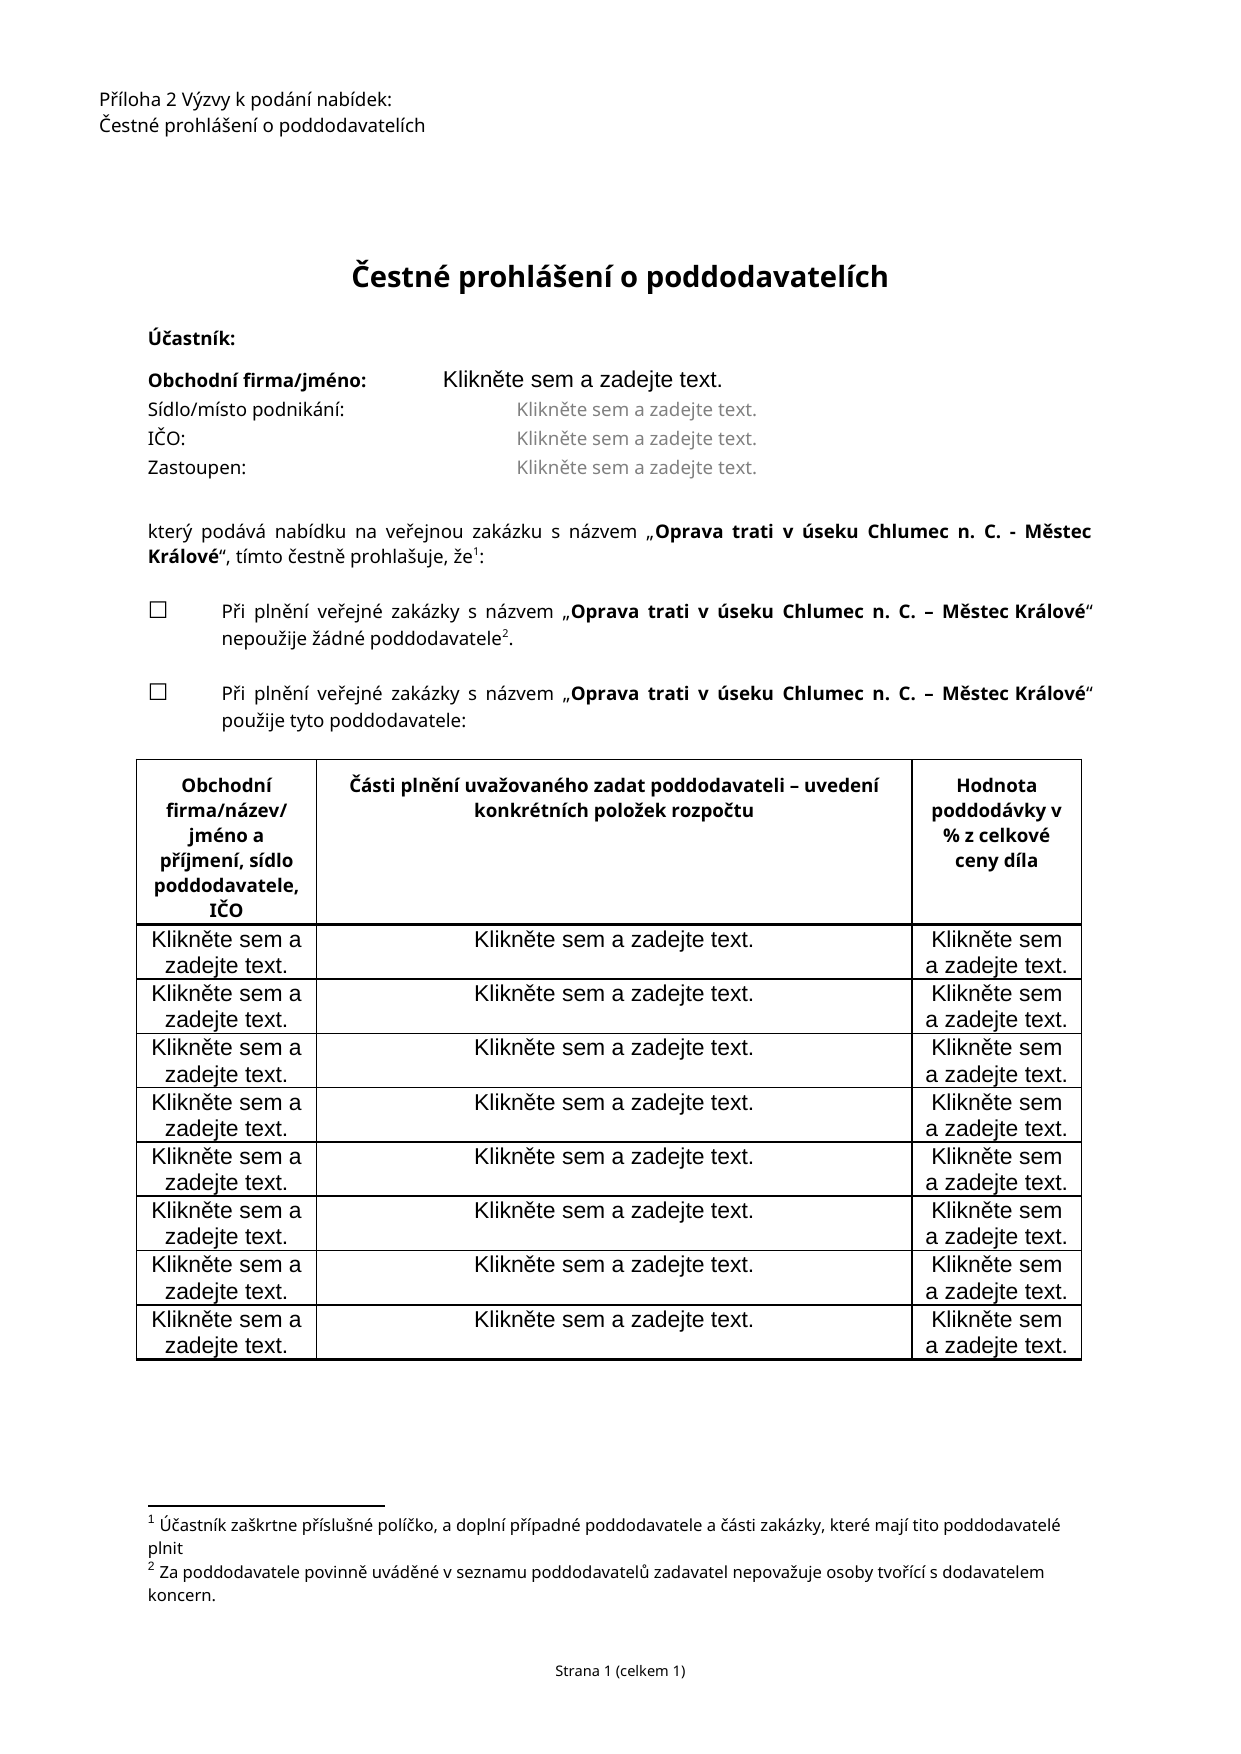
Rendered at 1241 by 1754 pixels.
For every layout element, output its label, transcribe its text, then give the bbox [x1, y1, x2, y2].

text Při plnění veřejné zakázky s názvem „Oprava trati v úseku Chlumec n. C. – Městec Králové“ nepoužije žádné poddodavatele. [148, 594, 1093, 651]
text IČO: [148, 422, 1093, 451]
text který podává nabídku na veřejnou zakázku s názvem „Oprava trati v úseku Chlumec n. C. - Městec Králové“, tímto čestně prohlašuje, že: [148, 518, 1093, 569]
text Zastoupen: [148, 451, 1093, 480]
table_header Hodnota poddodávky v % z celkové ceny díla [913, 760, 1081, 922]
table_header Části plnění uvažovaného zadat poddodavateli – uvedení konkrétních položek rozpočtu [317, 760, 911, 922]
text Obchodní firma/jméno: [148, 364, 1093, 393]
title Čestné prohlášení o poddodavatelích [148, 256, 1093, 296]
text Při plnění veřejné zakázky s názvem „Oprava trati v úseku Chlumec n. C. – Městec Králové“ použije tyto poddodavatele: [148, 676, 1093, 733]
table_header Obchodní firma/název/ jméno a příjmení, sídlo poddodavatele, IČO [137, 760, 316, 922]
text Sídlo/místo podnikání: [148, 393, 1093, 422]
text Účastník: [148, 321, 1093, 352]
